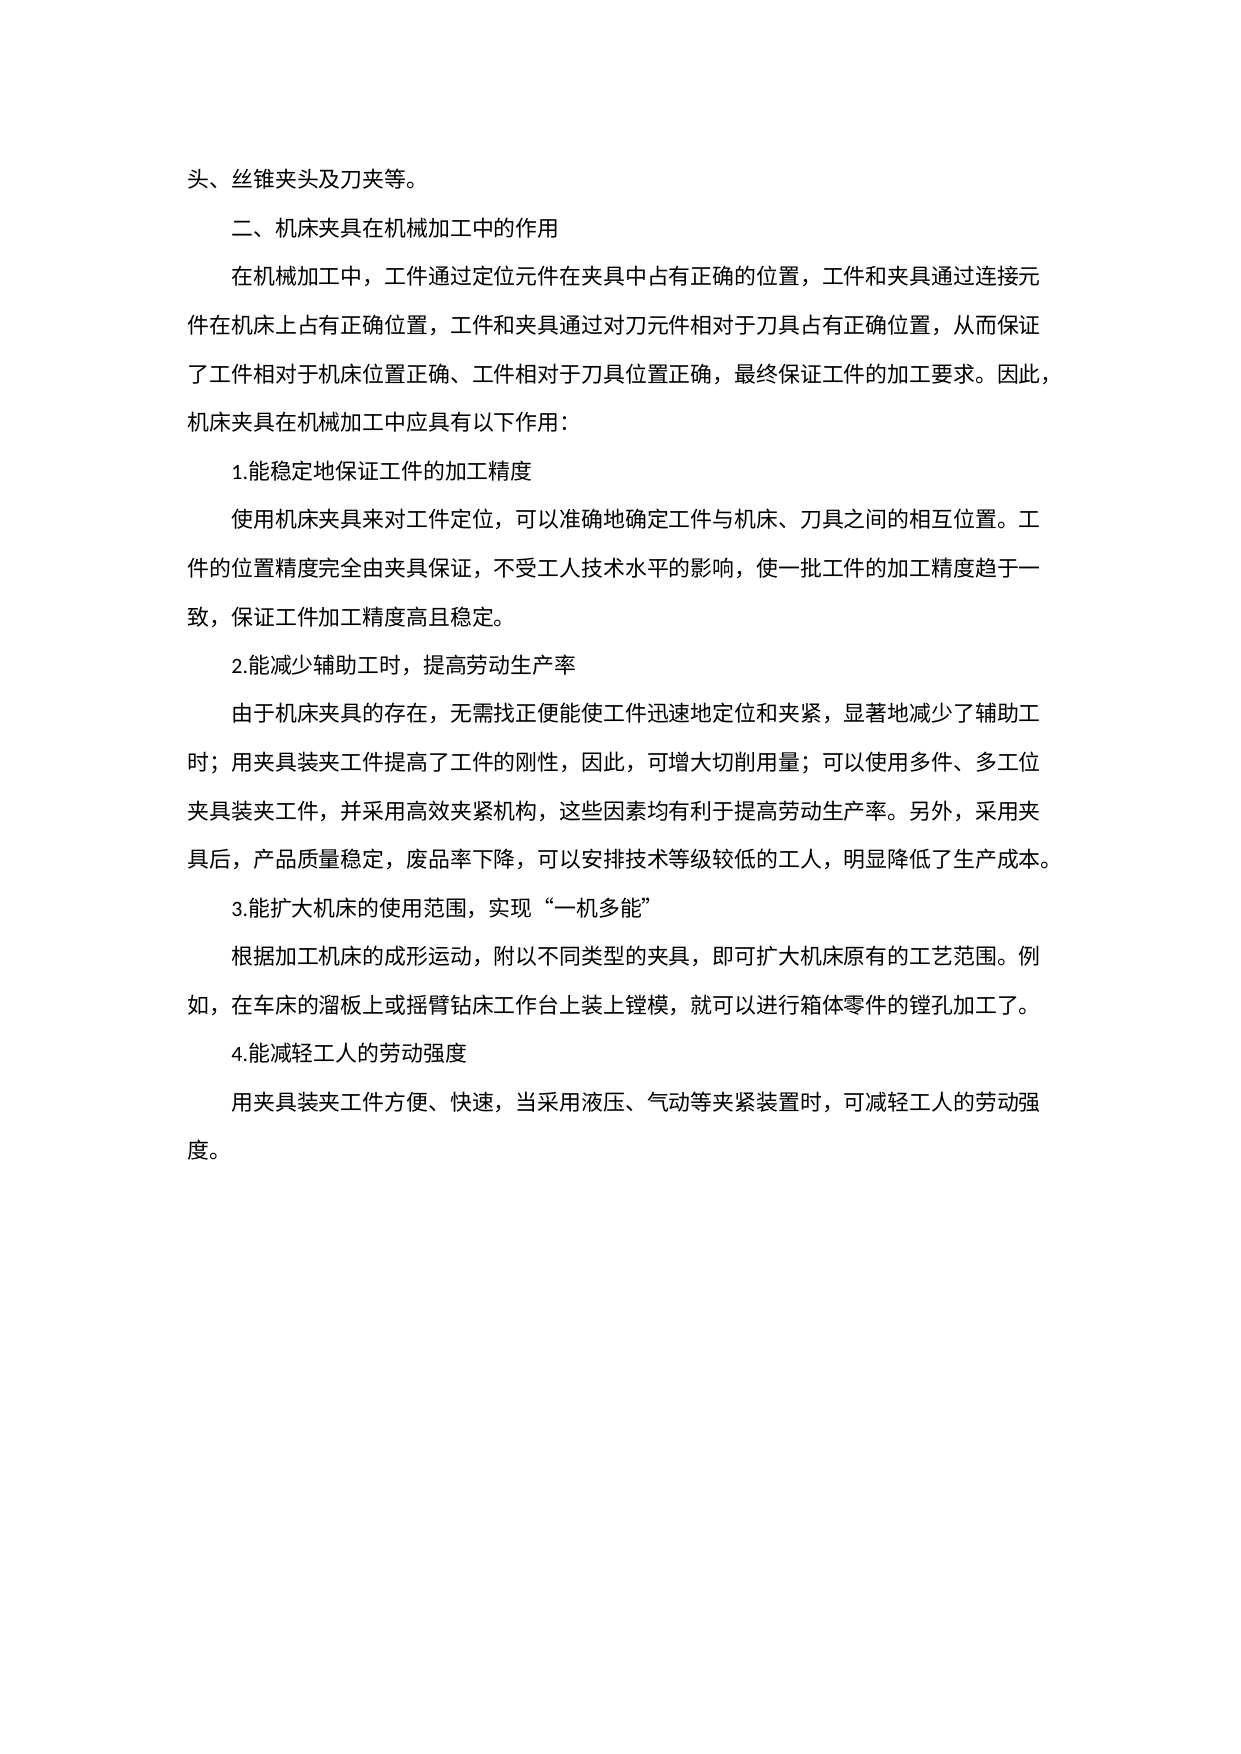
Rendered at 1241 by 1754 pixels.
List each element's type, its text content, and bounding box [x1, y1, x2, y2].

text 用夹具装夹工件方便、快速，当采用液压、气动等夹紧装置时，可减轻工人的劳动强度。 [187, 1084, 1053, 1165]
text 3.能扩大机床的使用范围，实现“一机多能” [187, 890, 1053, 923]
text 根据加工机床的成形运动，附以不同类型的夹具，即可扩大机床原有的工艺范围。例如，在车床的溜板上或摇臂钻床工作台上装上镗模，就可以进行箱体零件的镗孔加工了。 [187, 939, 1053, 1020]
text 由于机床夹具的存在，无需找正便能使工件迅速地定位和夹紧，显著地减少了辅助工时；用夹具装夹工件提高了工件的刚性，因此，可增大切削用量；可以使用多件、多工位夹具装夹工件，并采用高效夹紧机构，这些因素均有利于提高劳动生产率。另外，采用夹具后，产品质量稳定，废品率下降，可以安排技术等级较低的工人，明显降低了生产成本。 [187, 696, 1053, 874]
text 1.能稳定地保证工件的加工精度 [187, 453, 1053, 486]
text 2.能减少辅助工时，提高劳动生产率 [187, 647, 1053, 680]
text 在机械加工中，工件通过定位元件在夹具中占有正确的位置，工件和夹具通过连接元件在机床上占有正确位置，工件和夹具通过对刀元件相对于刀具占有正确位置，从而保证了工件相对于机床位置正确、工件相对于刀具位置正确，最终保证工件的加工要求。因此，机床夹具在机械加工中应具有以下作用： [187, 259, 1053, 437]
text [187, 162, 1053, 194]
text 4.能减轻工人的劳动强度 [187, 1036, 1053, 1068]
text 二、机床夹具在机械加工中的作用 [187, 210, 1053, 243]
text 使用机床夹具来对工件定位，可以准确地确定工件与机床、刀具之间的相互位置。工件的位置精度完全由夹具保证，不受工人技术水平的影响，使一批工件的加工精度趋于一致，保证工件加工精度高且稳定。 [187, 502, 1053, 632]
